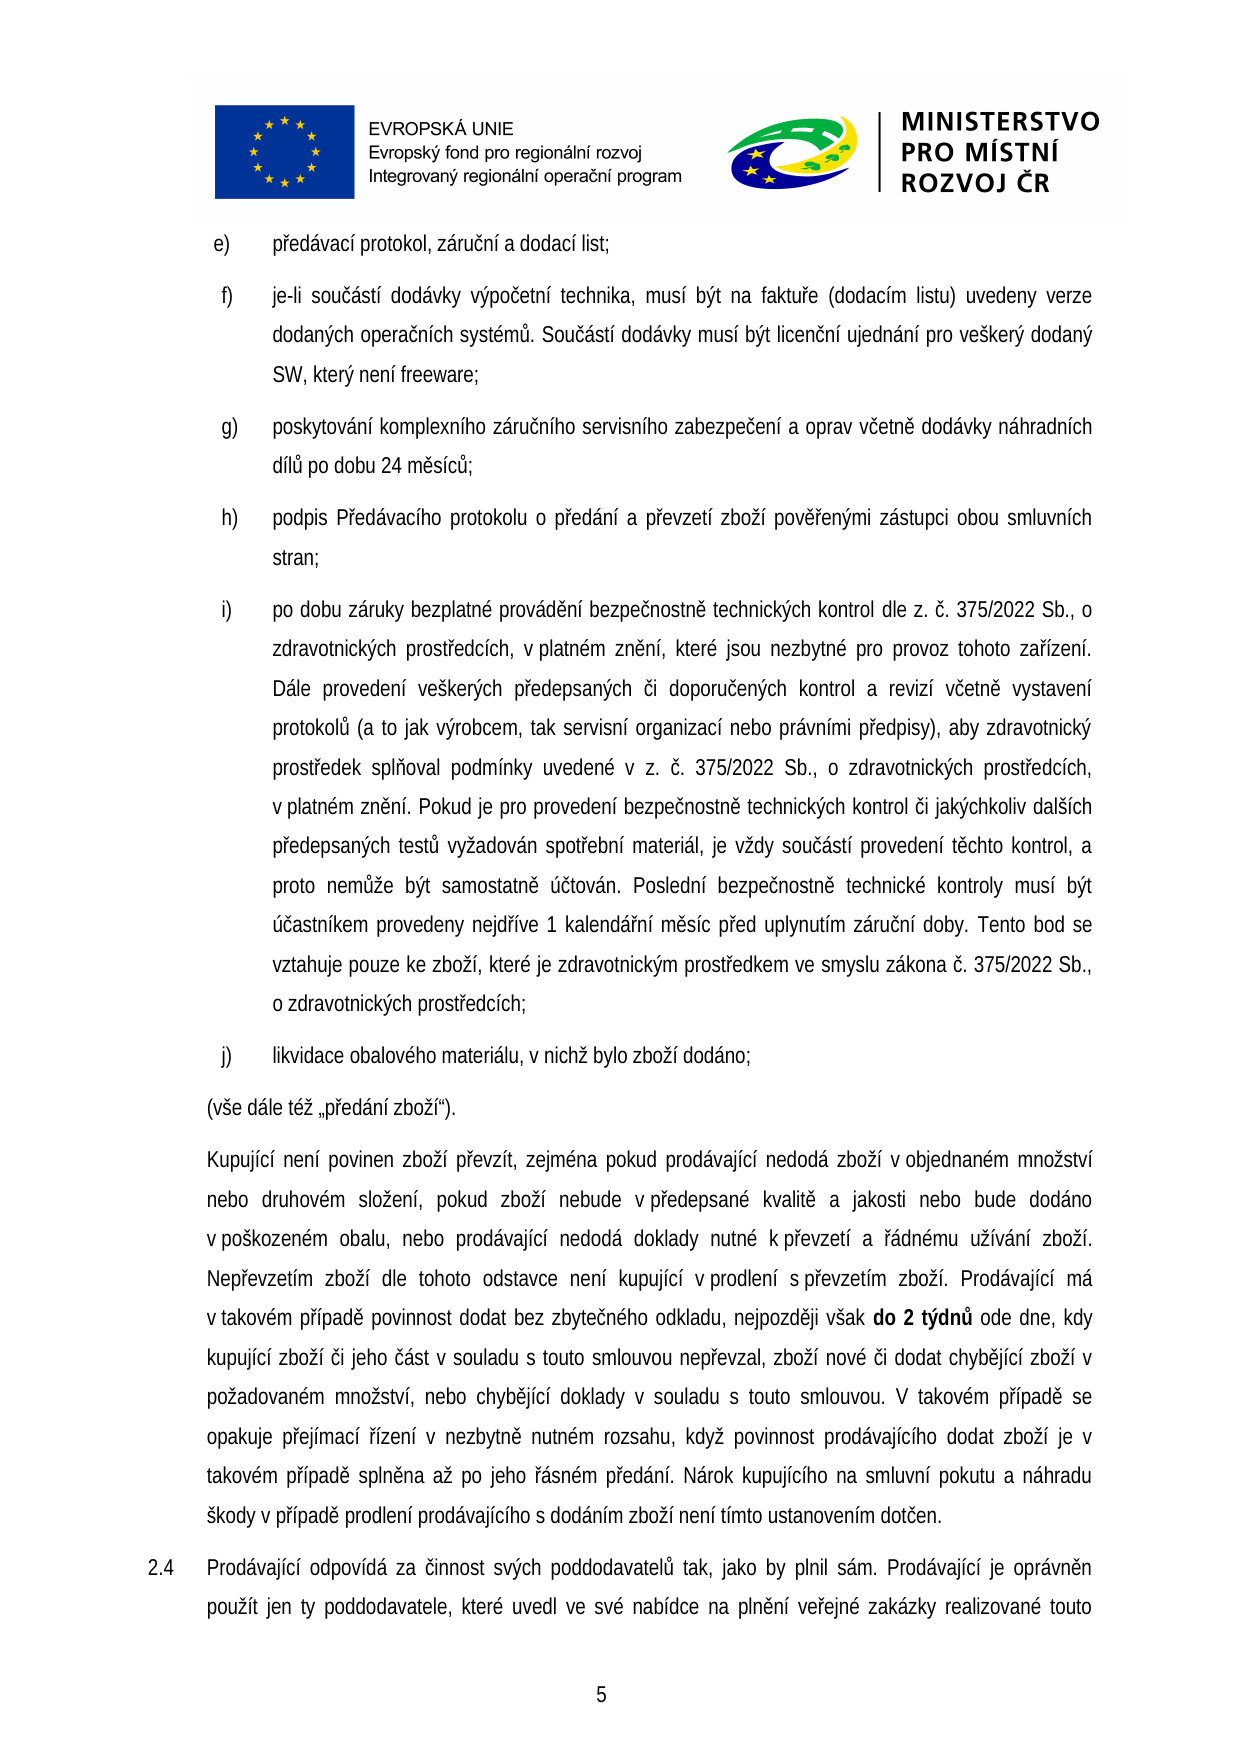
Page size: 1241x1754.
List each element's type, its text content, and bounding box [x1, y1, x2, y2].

list je-li součástí dodávky výpočetní technika, musí být na faktuře (dodacím listu) uvedeny verze dodaných operačních systémů. Součástí dodávky musí být licenční ujednání pro veškerý dodaný SW, který není freeware; [221, 282, 1093, 387]
picture [184, 73, 1130, 230]
list poskytování komplexního záručního servisního zabezpečení a oprav včetně dodávky náhradních dílů po dobu 24 měsíců; [221, 413, 1093, 478]
list Kupující není povinen zboží převzít, zejména pokud prodávající nedodá zboží v objednaném množství nebo druhovém složení, pokud zboží nebude v předepsané kvalitě a jakosti nebo bude dodáno v poškozeném obalu, nebo prodávající nedodá doklady nutné k převzetí a řádnému užívání zboží. Nepřevzetím zboží dle tohoto odstavce není kupující v prodlení s převzetím zboží. Prodávající má v takovém případě povinnost dodat bez zbytečného odkladu, nejpozději však do 2 týdnů ode dne, kdy kupující zboží či jeho část v souladu s touto smlouvou nepřevzal, zboží nové či dodat chybějící zboží v požadovaném množství, nebo chybějící doklady v souladu s touto smlouvou. V takovém případě se opakuje přejímací řízení v nezbytně nutném rozsahu, když povinnost prodávajícího dodat zboží je v takovém případě splněna až po jeho řásném předání. Nárok kupujícího na smluvní pokutu a náhradu škody v případě prodlení prodávajícího s dodáním zboží není tímto ustanovením dotčen. [207, 1146, 1093, 1528]
list předávací protokol, záruční a dodací list; [213, 230, 1093, 256]
list podpis Předávacího protokolu o předání a převzetí zboží pověřenými zástupci obou smluvních stran; [221, 504, 1093, 570]
list po dobu záruky bezplatné provádění bezpečnostně technických kontrol dle z. č. 375/2022 Sb., o zdravotnických prostředcích, v platném znění, které jsou nezbytné pro provoz tohoto zařízení. Dále provedení veškerých předepsaných či doporučených kontrol a revizí včetně vystavení protokolů (a to jak výrobcem, tak servisní organizací nebo právními předpisy), aby zdravotnický prostředek splňoval podmínky uvedené v z. č. 375/2022 Sb., o zdravotnických prostředcích, v platném znění. Pokud je pro provedení bezpečnostně technických kontrol či jakýchkoliv dalších předepsaných testů vyžadován spotřební materiál, je vždy součástí provedení těchto kontrol, a proto nemůže být samostatně účtován. Poslední bezpečnostně technické kontroly musí být účastníkem provedeny nejdříve 1 kalendářní měsíc před uplynutím záruční doby. Tento bod se vztahuje pouze ke zboží, které je zdravotnickým prostředkem ve smyslu zákona č. 375/2022 Sb., o zdravotnických prostředcích; [221, 596, 1093, 1017]
list likvidace obalového materiálu, v nichž bylo zboží dodáno; [221, 1042, 1093, 1069]
list (vše dále též „předání zboží“). [207, 1094, 1093, 1121]
